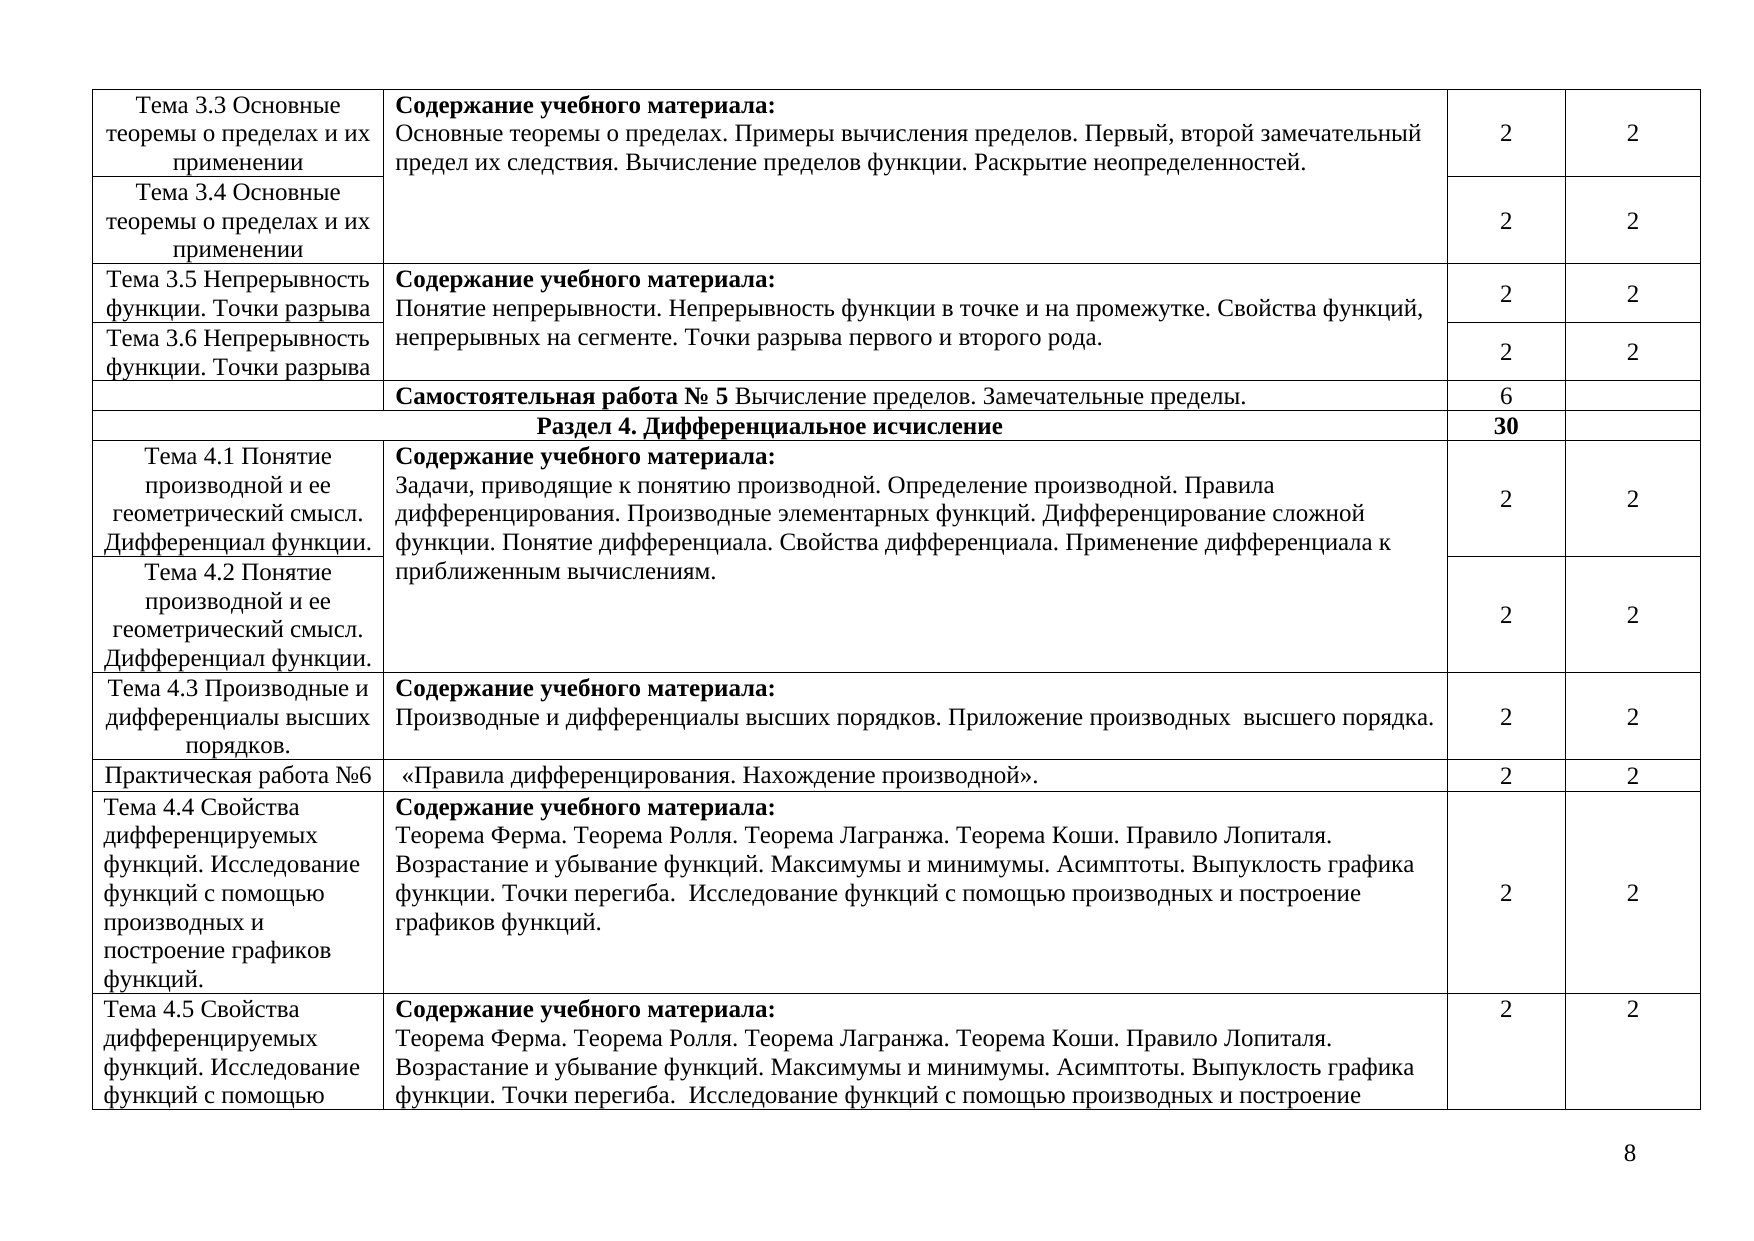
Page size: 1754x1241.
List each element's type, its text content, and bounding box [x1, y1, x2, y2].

table_cell 2 [1448, 441, 1565, 556]
table_cell 6 [1448, 381, 1565, 410]
table_cell 2 [1448, 673, 1565, 759]
table_cell 2 [1448, 760, 1565, 791]
table_cell 2 [1566, 994, 1700, 1109]
table_cell 2 [1448, 264, 1565, 322]
table_cell 2 [1566, 264, 1700, 322]
table_cell Практическая работа №6 [93, 760, 383, 791]
table_cell 2 [1566, 90, 1700, 176]
table_cell 2 [1566, 760, 1700, 791]
table_cell Тема 3.5 Непрерывность функции. Точки разрыва [93, 264, 383, 322]
table_cell «Правила дифференцирования. Нахождение производной». [384, 760, 1447, 791]
table_cell Тема 3.6 Непрерывность функции. Точки разрыва [93, 323, 383, 380]
table_cell 30 [1448, 411, 1565, 440]
table_cell Раздел 4. Дифференциальное исчисление [93, 411, 1447, 440]
table_cell 2 [1448, 90, 1565, 176]
table_cell Содержание учебного материала: Производные и дифференциалы высших порядков. Приложение производных высшего порядка. [384, 673, 1447, 759]
table_cell Содержание учебного материала: Задачи, приводящие к понятию производной. Определение производной. Правила дифференцирования. Производные элементарных функций. Дифференцирование сложной функции. Понятие дифференциала. Свойства дифференциала. Применение дифференциала к приближенным вычислениям. [384, 441, 1447, 672]
table_cell [93, 381, 383, 410]
table_cell Содержание учебного материала: Основные теоремы о пределах. Примеры вычисления пределов. Первый, второй замечательный предел их следствия. Вычисление пределов функции. Раскрытие неопределенностей. [384, 90, 1447, 263]
table_cell [1566, 381, 1700, 410]
table_cell Тема 3.4 Основные теоремы о пределах и их применении [93, 177, 383, 263]
table_cell Самостоятельная работа № 5 Вычисление пределов. Замечательные пределы. [384, 381, 1447, 410]
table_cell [93, 994, 383, 1109]
table_cell Тема 4.2 Понятие производной и ее геометрический смысл. Дифференциал функции. [93, 557, 383, 672]
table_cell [384, 994, 1447, 1109]
table_cell 2 [1566, 177, 1700, 263]
table_cell 2 [1566, 323, 1700, 380]
table_cell 2 [1566, 557, 1700, 672]
table_cell 2 [1448, 994, 1565, 1109]
table_cell [1566, 411, 1700, 440]
table_cell Тема 4.3 Производные и дифференциалы высших порядков. [93, 673, 383, 759]
table_cell Тема 4.1 Понятие производной и ее геометрический смысл. Дифференциал функции. [93, 441, 383, 556]
table_cell 2 [1566, 441, 1700, 556]
table_cell 2 [1566, 792, 1700, 993]
table_cell Тема 3.3 Основные теоремы о пределах и их применении [93, 90, 383, 176]
table_cell 2 [1448, 557, 1565, 672]
table_cell Тема 4.4 Свойства дифференцируемых функций. Исследование функций с помощью производных и построение графиков функций. [93, 792, 383, 993]
table_cell 2 [1448, 323, 1565, 380]
table_cell 2 [1448, 177, 1565, 263]
table_cell 2 [1448, 792, 1565, 993]
table_cell Содержание учебного материала: Понятие непрерывности. Непрерывность функции в точке и на промежутке. Свойства функций, непрерывных на сегменте. Точки разрыва первого и второго рода. [384, 264, 1447, 380]
table_cell 2 [1566, 673, 1700, 759]
